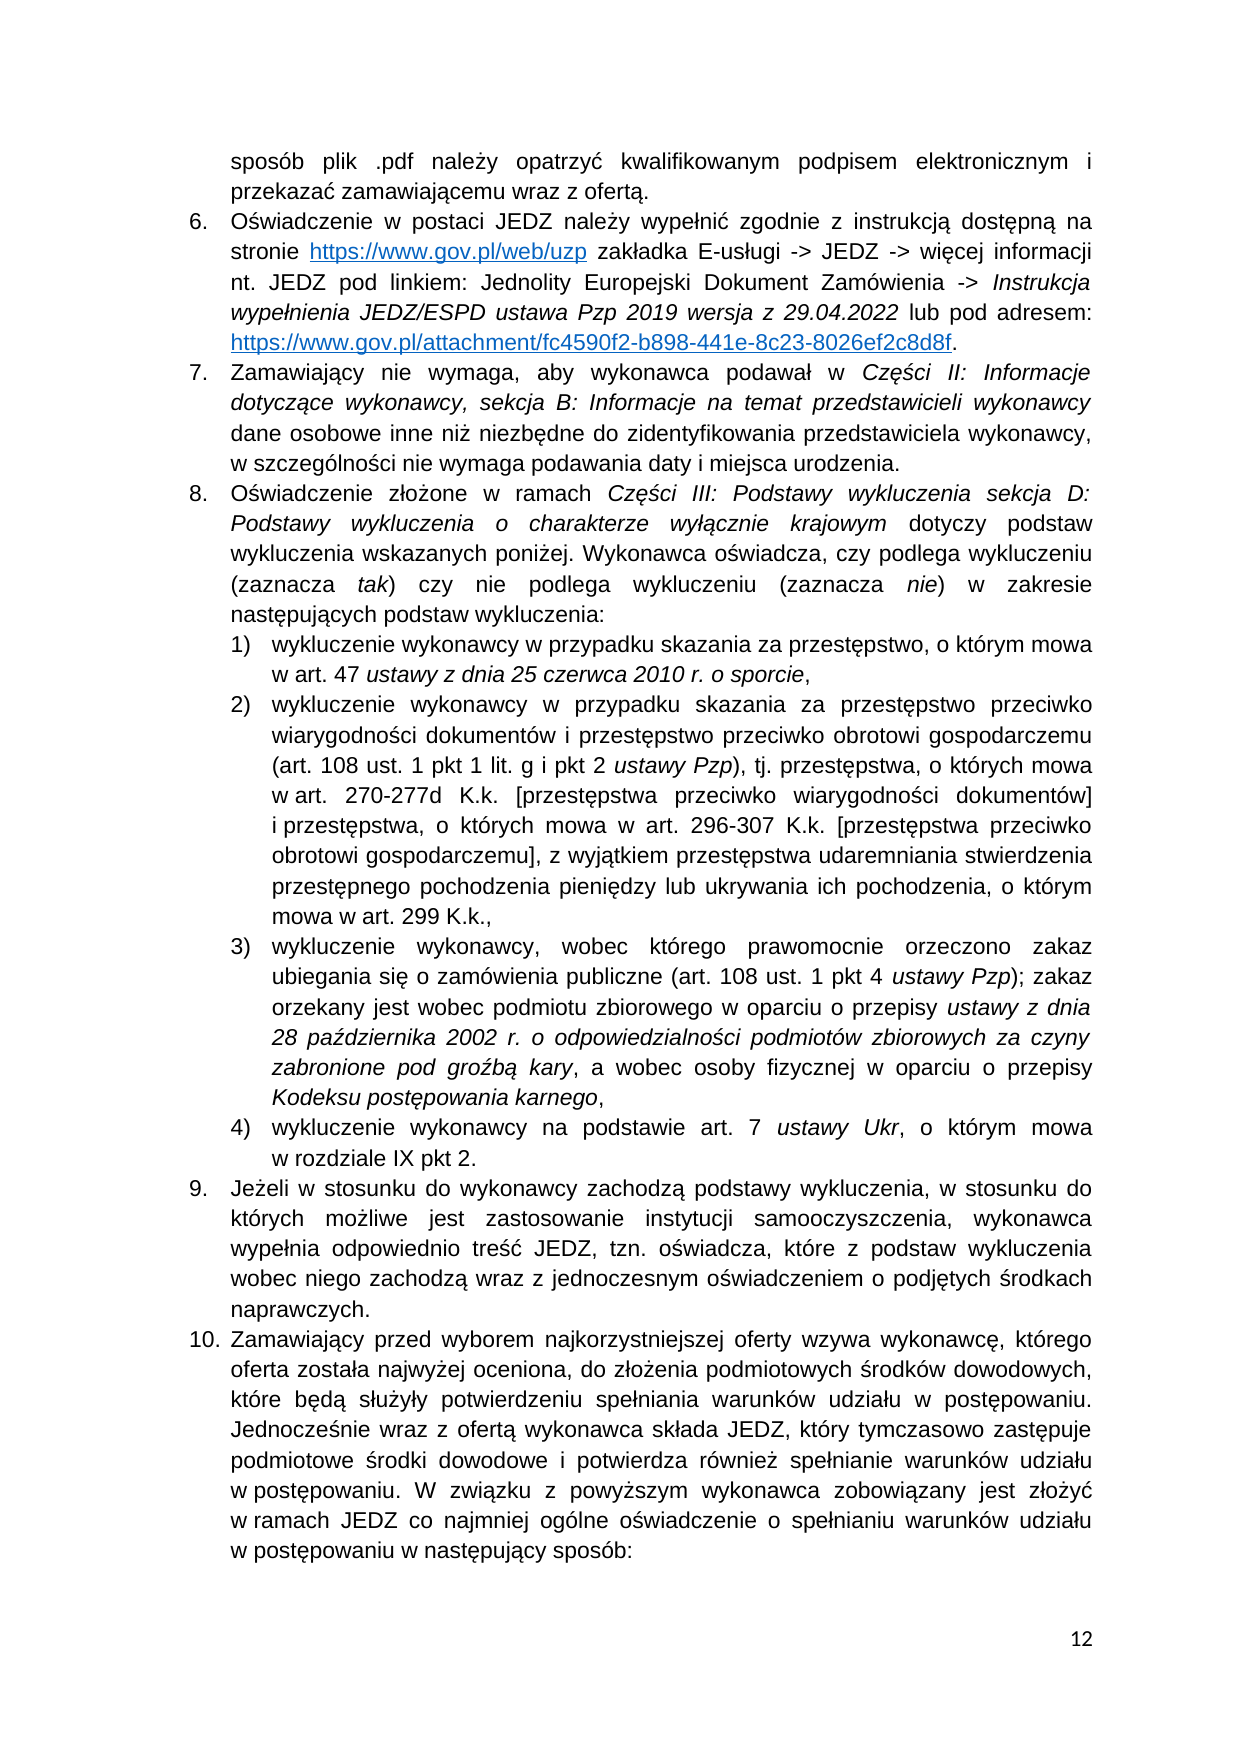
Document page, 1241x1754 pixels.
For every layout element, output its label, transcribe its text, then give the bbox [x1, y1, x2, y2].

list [189, 148, 1093, 204]
list wykluczenie wykonawcy w przypadku skazania za przestępstwo przeciwko wiarygodności dokumentów i przestępstwo przeciwko obrotowi gospodarczemu (art. 108 ust. 1 pkt 1 lit. g i pkt 2 ustawy Pzp), tj. przestępstwa, o których mowa w art. 270-277d K.k. [przestępstwa przeciwko wiarygodności dokumentów] i przestępstwa, o których mowa w art. 296-307 K.k. [przestępstwa przeciwko obrotowi gospodarczemu], z wyjątkiem przestępstwa udaremniania stwierdzenia przestępnego pochodzenia pieniędzy lub ukrywania ich pochodzenia, o którym mowa w art. 299 K.k., [230, 691, 1093, 929]
list Oświadczenie złożone w ramach Części III: Podstawy wykluczenia sekcja D: Podstawy wykluczenia o charakterze wyłącznie krajowym dotyczy podstaw wykluczenia wskazanych poniżej. Wykonawca oświadcza, czy podlega wykluczeniu (zaznacza tak) czy nie podlega wykluczeniu (zaznacza nie) w zakresie następujących podstaw wykluczenia: [189, 480, 1093, 627]
list wykluczenie wykonawcy, wobec którego prawomocnie orzeczono zakaz ubiegania się o zamówienia publiczne (art. 108 ust. 1 pkt 4 ustawy Pzp); zakaz orzekany jest wobec podmiotu zbiorowego w oparciu o przepisy ustawy z dnia 28 października 2002 r. o odpowiedzialności podmiotów zbiorowych za czyny zabronione pod groźbą kary, a wobec osoby fizycznej w oparciu o przepisy Kodeksu postępowania karnego, [230, 933, 1093, 1110]
list Zamawiający przed wyborem najkorzystniejszej oferty wzywa wykonawcę, którego oferta została najwyżej oceniona, do złożenia podmiotowych środków dowodowych, które będą służyły potwierdzeniu spełniania warunków udziału w postępowaniu. Jednocześnie wraz z ofertą wykonawca składa JEDZ, który tymczasowo zastępuje podmiotowe środki dowodowe i potwierdza również spełnianie warunków udziału w postępowaniu. W związku z powyższym wykonawca zobowiązany jest złożyć w ramach JEDZ co najmniej ogólne oświadczenie o spełnianiu warunków udziału w postępowaniu w następujący sposób: [189, 1326, 1093, 1563]
list wykluczenie wykonawcy na podstawie art. 7 ustawy Ukr, o którym mowa w rozdziale IX pkt 2. [230, 1114, 1093, 1171]
list Oświadczenie w postaci JEDZ należy wypełnić zgodnie z instrukcją dostępną na stronie https://www.gov.pl/web/uzp zakładka E-usługi -> JEDZ -> więcej informacji nt. JEDZ pod linkiem: Jednolity Europejski Dokument Zamówienia -> Instrukcja wypełnienia JEDZ/ESPD ustawa Pzp 2019 wersja z 29.04.2022 lub pod adresem: https://www.gov.pl/attachment/fc4590f2-b898-441e-8c23-8026ef2c8d8f. [189, 208, 1093, 355]
list wykluczenie wykonawcy w przypadku skazania za przestępstwo, o którym mowa w art. 47 ustawy z dnia 25 czerwca 2010 r. o sporcie, [230, 631, 1093, 687]
list Zamawiający nie wymaga, aby wykonawca podawał w Części II: Informacje dotyczące wykonawcy, sekcja B: Informacje na temat przedstawicieli wykonawcy dane osobowe inne niż niezbędne do zidentyfikowania przedstawiciela wykonawcy, w szczególności nie wymaga podawania daty i miejsca urodzenia. [189, 359, 1093, 476]
list Jeżeli w stosunku do wykonawcy zachodzą podstawy wykluczenia, w stosunku do których możliwe jest zastosowanie instytucji samooczyszczenia, wykonawca wypełnia odpowiednio treść JEDZ, tzn. oświadcza, które z podstaw wykluczenia wobec niego zachodzą wraz z jednoczesnym oświadczeniem o podjętych środkach naprawczych. [189, 1175, 1093, 1322]
